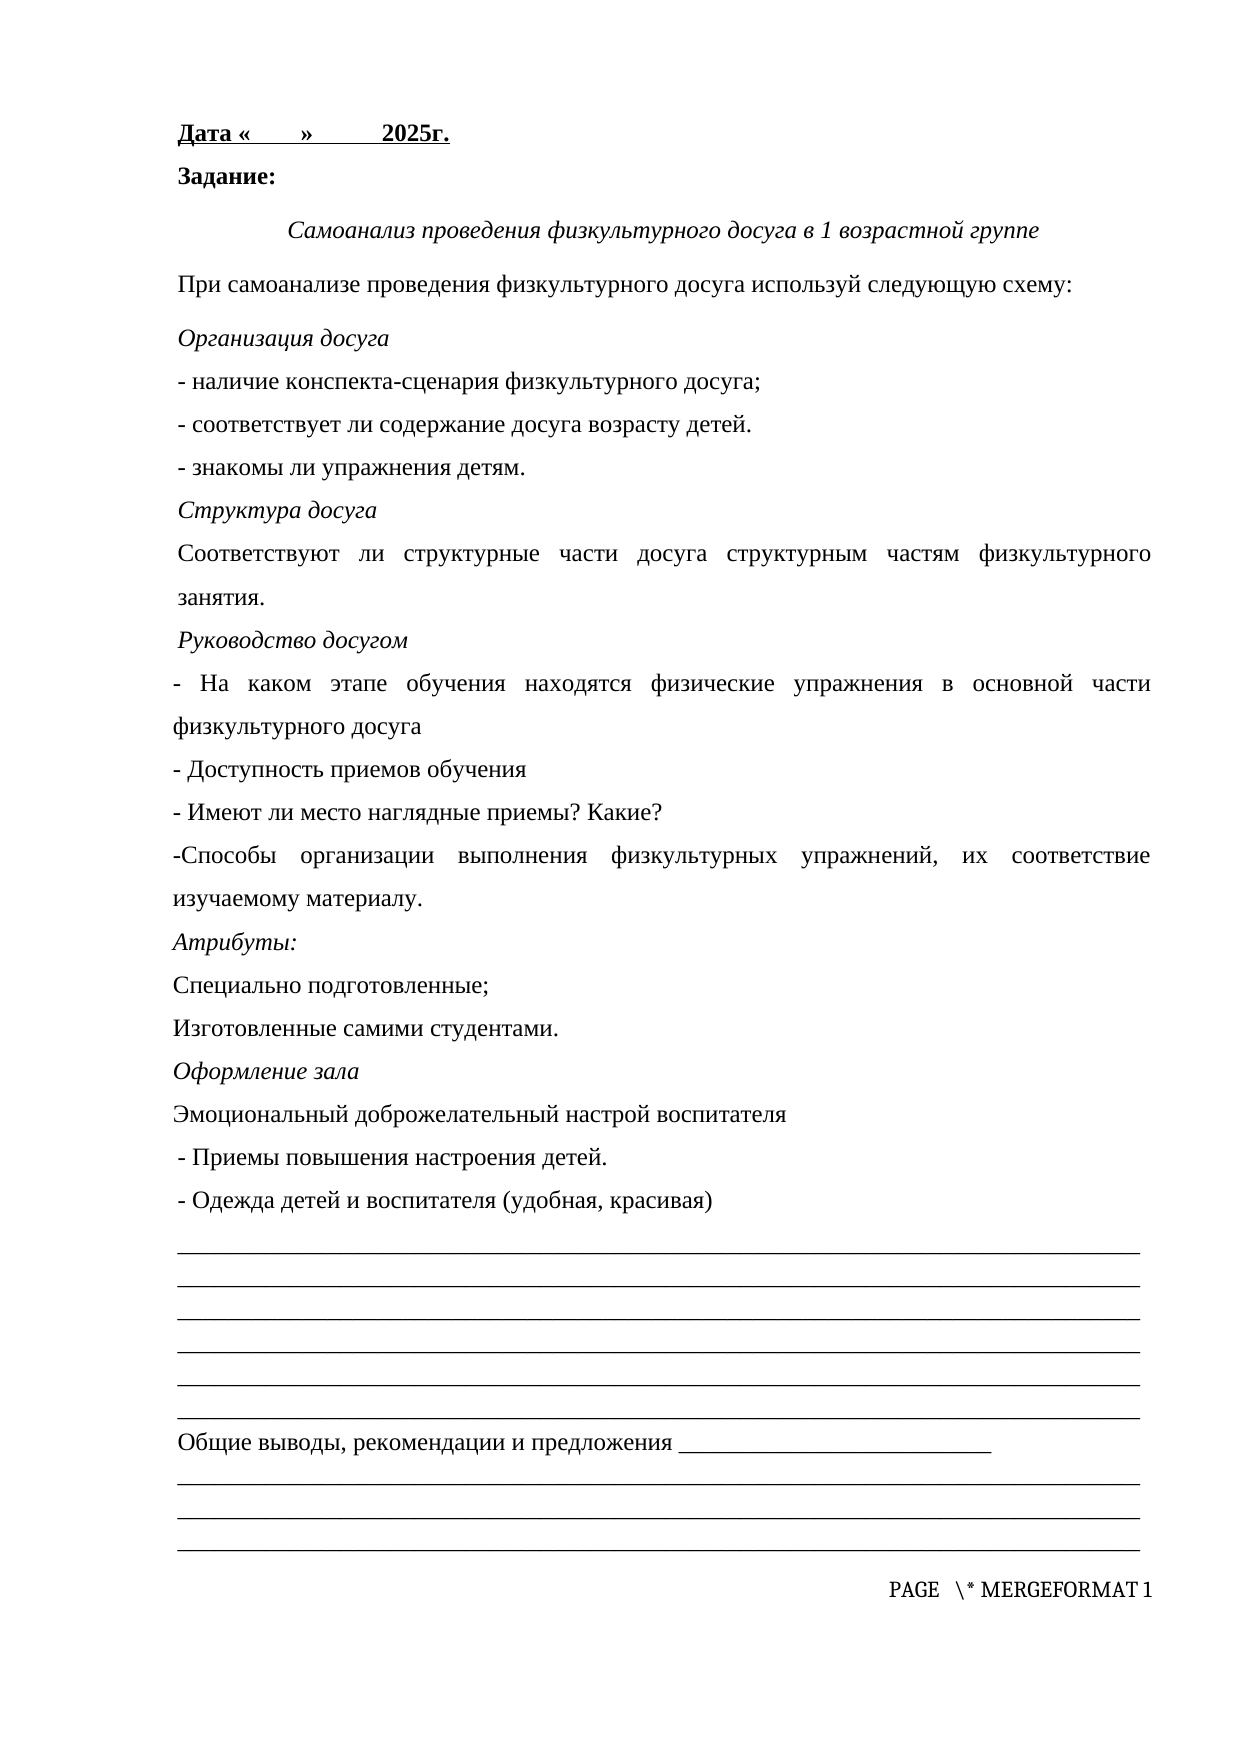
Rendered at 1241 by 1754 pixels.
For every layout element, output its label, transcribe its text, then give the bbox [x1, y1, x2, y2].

text Самоанализ проведения физкультурного досуга в 1 возрастной группе [177, 215, 1152, 244]
text - Одежда детей и воспитателя (удобная, красивая) [177, 1185, 1152, 1214]
text - наличие конспекта-сценария физкультурного досуга; [177, 366, 1152, 395]
text - Приемы повышения настроения детей. [177, 1142, 1152, 1171]
text - Имеют ли место наглядные приемы? Какие? [173, 797, 1152, 826]
text ______________________________________________________________________________________________________________________________________________________________________________________________________________________________________________________________________________________________________________________________________________________________________________________________________________________________________________________________________________ [177, 1228, 1152, 1422]
text Изготовленные самими студентами. [173, 1013, 1152, 1042]
text - Доступность приемов обучения [173, 754, 1152, 783]
text Общие выводы, рекомендации и предложения _________________________ [177, 1427, 1152, 1455]
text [177, 1459, 1152, 1554]
text При самоанализе проведения физкультурного досуга используй следующую схему: [177, 269, 1152, 298]
text - знакомы ли упражнения детям. [177, 452, 1152, 481]
text - На каком этапе обучения находятся физические упражнения в основной части физкультурного досуга [173, 668, 1152, 740]
text Оформление зала [173, 1056, 1152, 1085]
text -Способы организации выполнения физкультурных упражнений, их соответствие изучаемому материалу. [173, 840, 1152, 912]
text Специально подготовленные; [173, 970, 1152, 998]
text Руководство досугом [177, 625, 1152, 653]
text Организация досуга [177, 323, 1152, 352]
text - соответствует ли содержание досуга возрасту детей. [177, 409, 1152, 438]
text Соответствуют ли структурные части досуга структурным частям физкультурного занятия. [177, 538, 1152, 610]
text Эмоциональный доброжелательный настрой воспитателя [173, 1099, 1152, 1128]
text Задание: [177, 161, 1152, 190]
text Дата « » 2025г. [177, 118, 1152, 147]
text Структура досуга [177, 495, 1152, 524]
text Атрибуты: [173, 927, 1152, 955]
